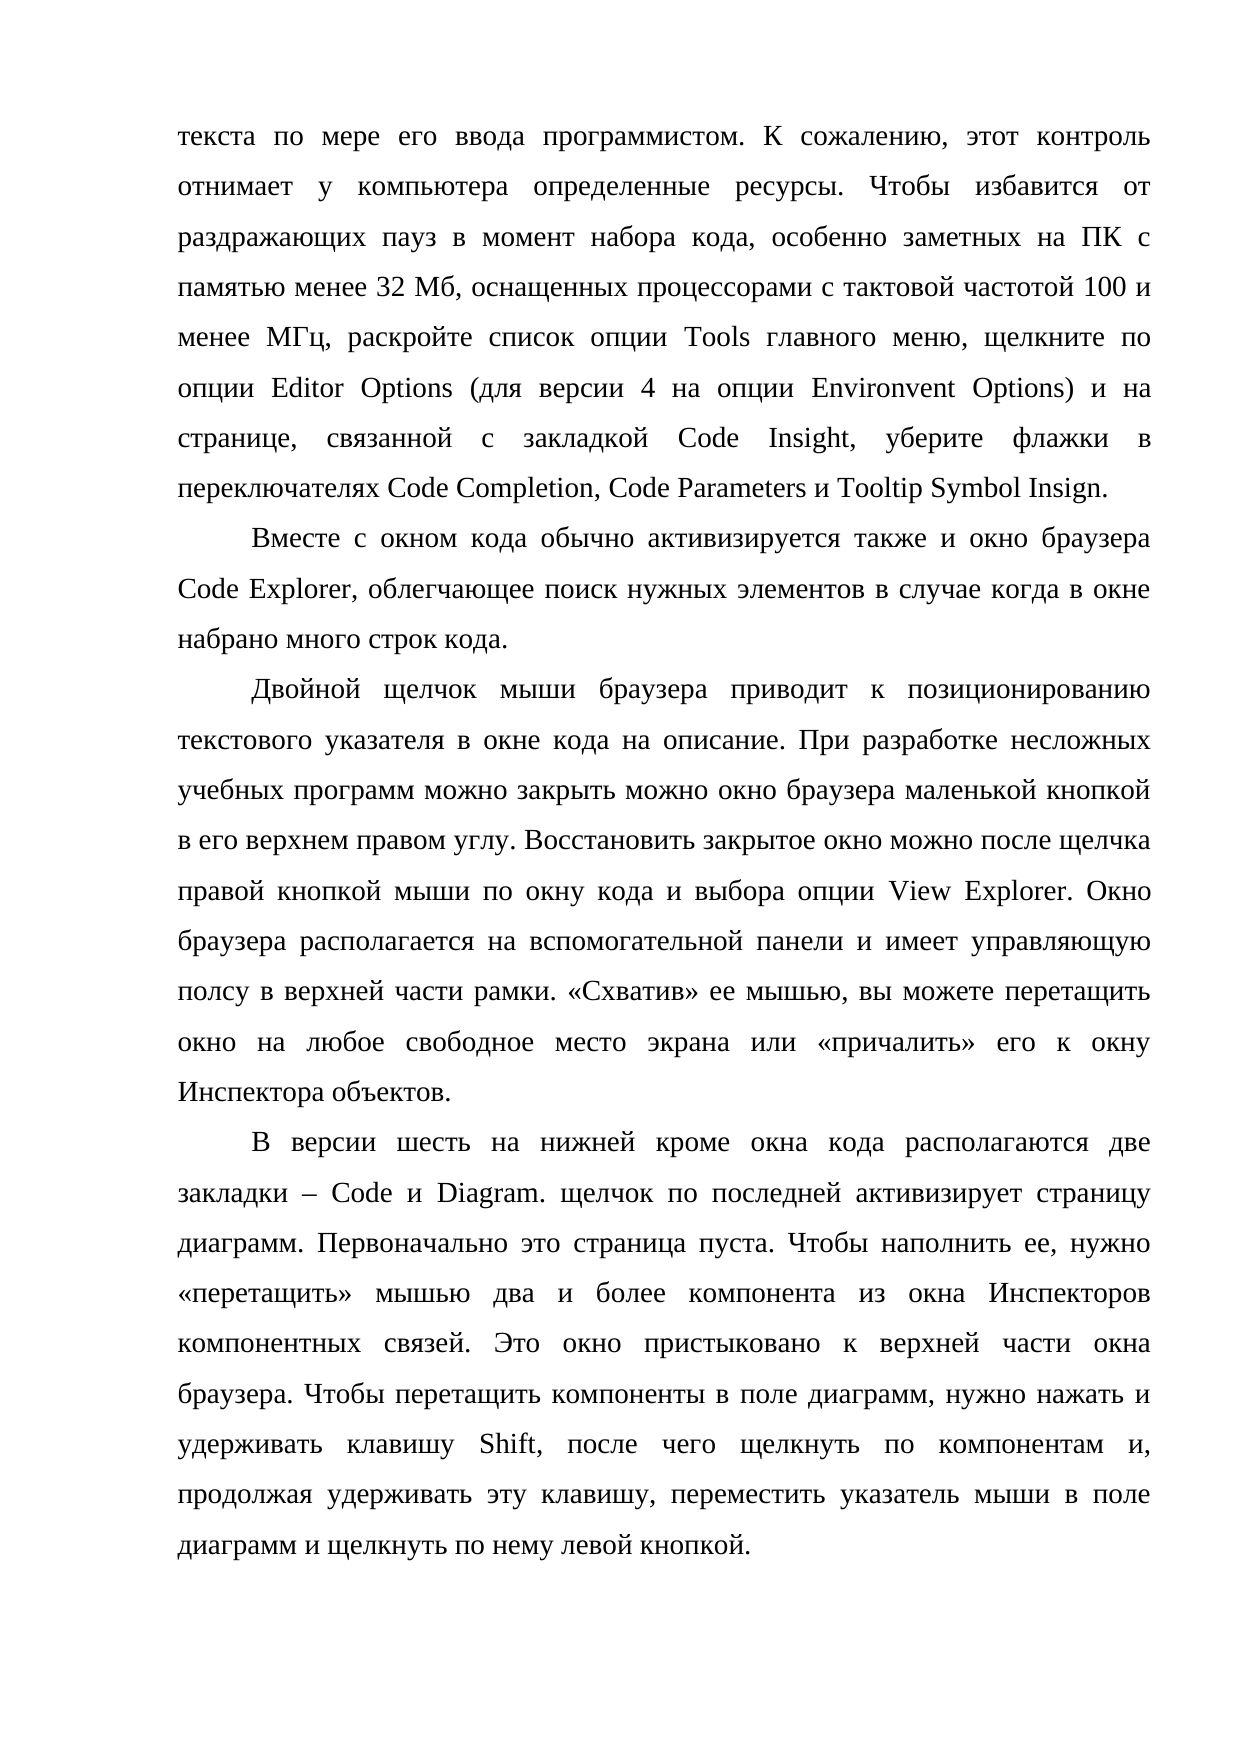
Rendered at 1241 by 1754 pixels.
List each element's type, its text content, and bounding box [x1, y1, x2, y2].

text Двойной щелчок мыши браузера приводит к позиционированию текстового указателя в окне кода на описание. При разработке несложных учебных программ можно закрыть можно окно браузера маленькой кнопкой в его верхнем правом углу. Восстановить закрытое окно можно после щелчка правой кнопкой мыши по окну кода и выбора опции View Explorer. Окно браузера располагается на вспомогательной панели и имеет управляющую полсу в верхней части рамки. «Схватив» ее мышью, вы можете перетащить окно на любое свободное место экрана или «причалить» его к окну Инспектора объектов. [177, 672, 1152, 1108]
text Вместе с окном кода обычно активизируется также и окно браузера Code Explorer, облегчающее поиск нужных элементов в случае когда в окне набрано много строк кода. [177, 521, 1152, 655]
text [177, 118, 1152, 504]
text В версии шесть на нижней кроме окна кода располагаются две закладки – Code и Diagram. щелчок по последней активизирует страницу диаграмм. Первоначально это страница пуста. Чтобы наполнить ее, нужно «перетащить» мышью два и более компонента из окна Инспекторов компонентных связей. Это окно пристыковано к верхней части окна браузера. Чтобы перетащить компоненты в поле диаграмм, нужно нажать и удерживать клавишу Shift, после чего щелкнуть по компонентам и, продолжая удерживать эту клавишу, переместить указатель мыши в поле диаграмм и щелкнуть по нему левой кнопкой. [177, 1124, 1152, 1560]
